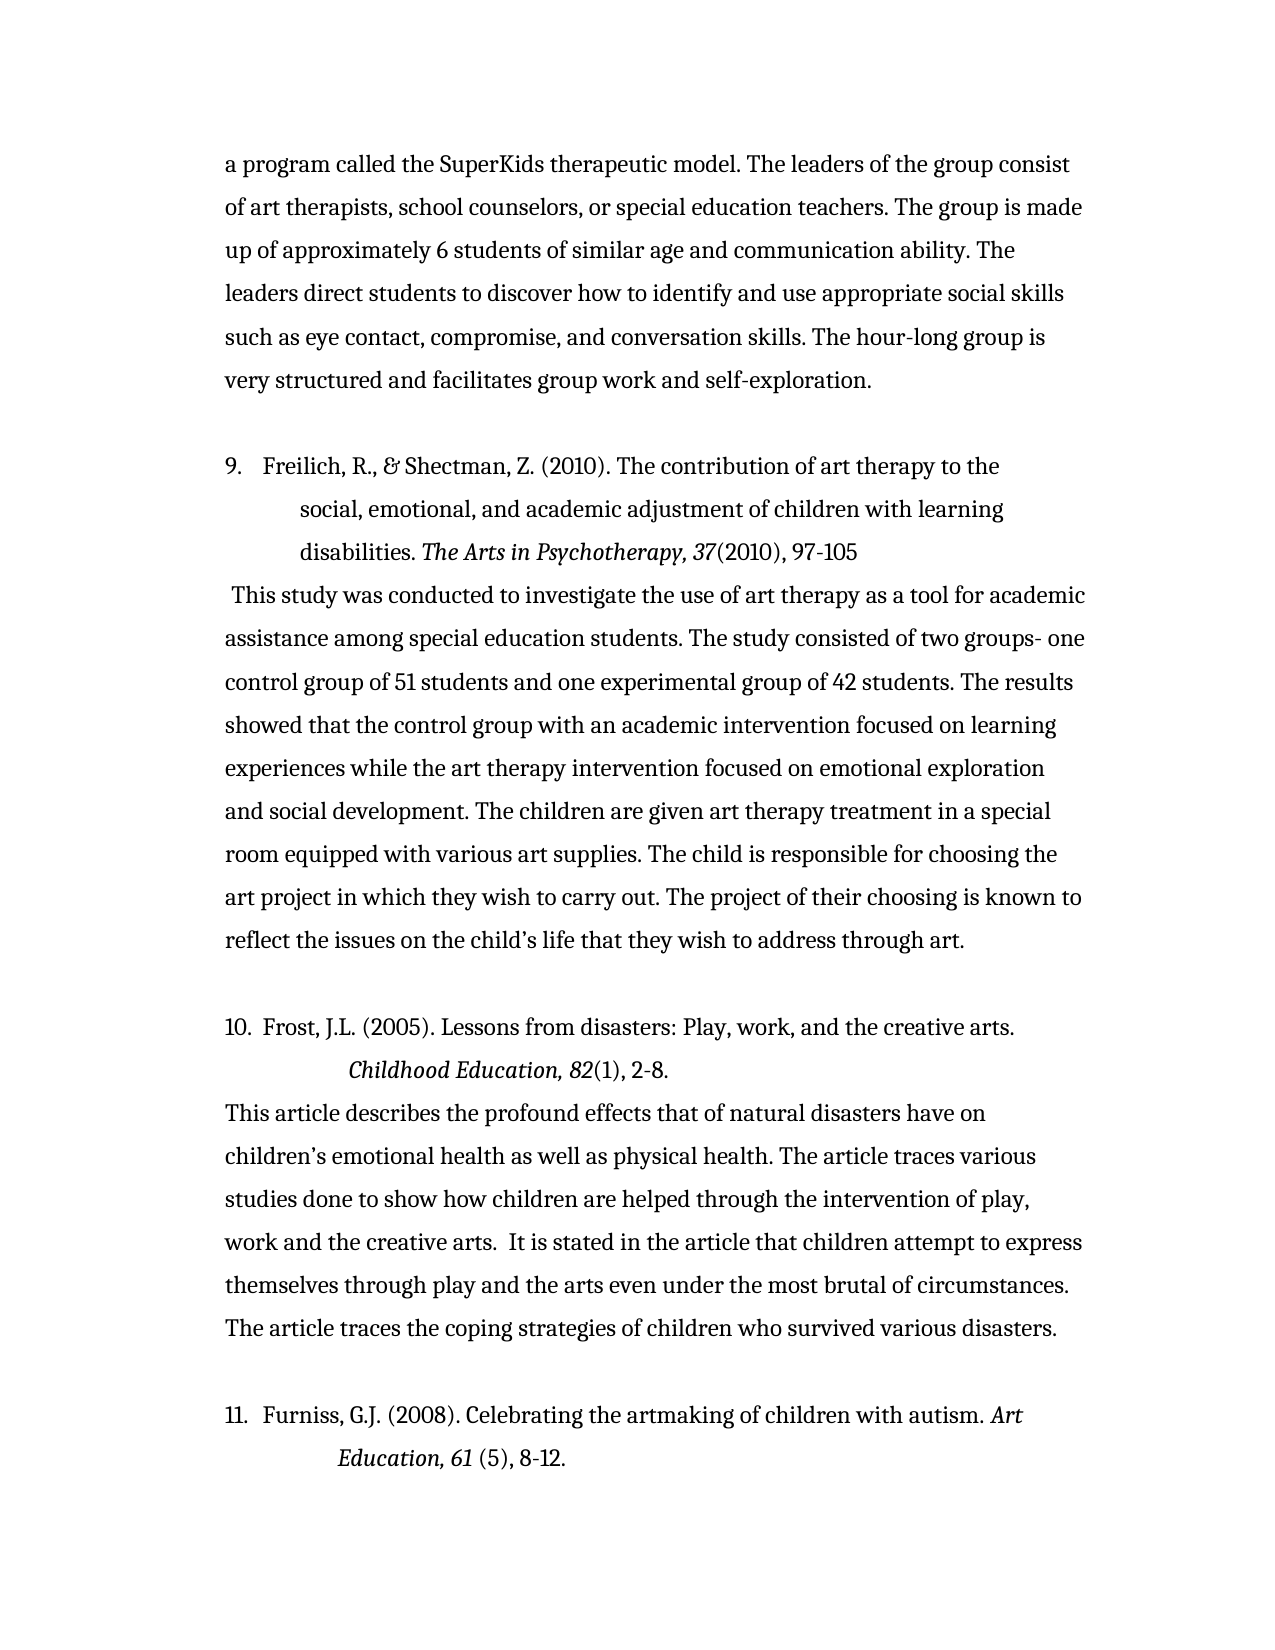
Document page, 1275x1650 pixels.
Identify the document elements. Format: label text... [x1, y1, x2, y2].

text social, emotional, and academic adjustment of children with learning disabilities. The Arts in Psychotherapy, 37(2010), 97-105 [300, 495, 1087, 567]
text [225, 150, 1087, 394]
list Furniss, G.J. (2008). Celebrating the artmaking of children with autism. Art Education, 61 (5), 8-12. [225, 1401, 1087, 1472]
list Freilich, R., & Shectman, Z. (2010). The contribution of art therapy to the [225, 452, 1087, 481]
list Frost, J.L. (2005). Lessons from disasters: Play, work, and the creative arts. [225, 1012, 1087, 1041]
text This study was conducted to investigate the use of art therapy as a tool for academic assistance among special education students. The study consisted of two groups- one control group of 51 students and one experimental group of 42 students. The results showed that the control group with an academic intervention focused on learning experiences while the art therapy intervention focused on emotional exploration and social development. The children are given art therapy treatment in a special room equipped with various art supplies. The child is responsible for choosing the art project in which they wish to carry out. The project of their choosing is known to reflect the issues on the child’s life that they wish to address through art. [225, 581, 1087, 955]
text Childhood Education, 82(1), 2-8. [262, 1056, 1087, 1084]
text This article describes the profound effects that of natural disasters have on children’s emotional health as well as physical health. The article traces various studies done to show how children are helped through the intervention of play, work and the creative arts. It is stated in the article that children attempt to express themselves through play and the arts even under the most brutal of circumstances. The article traces the coping strategies of children who survived various disasters. [225, 1099, 1087, 1343]
